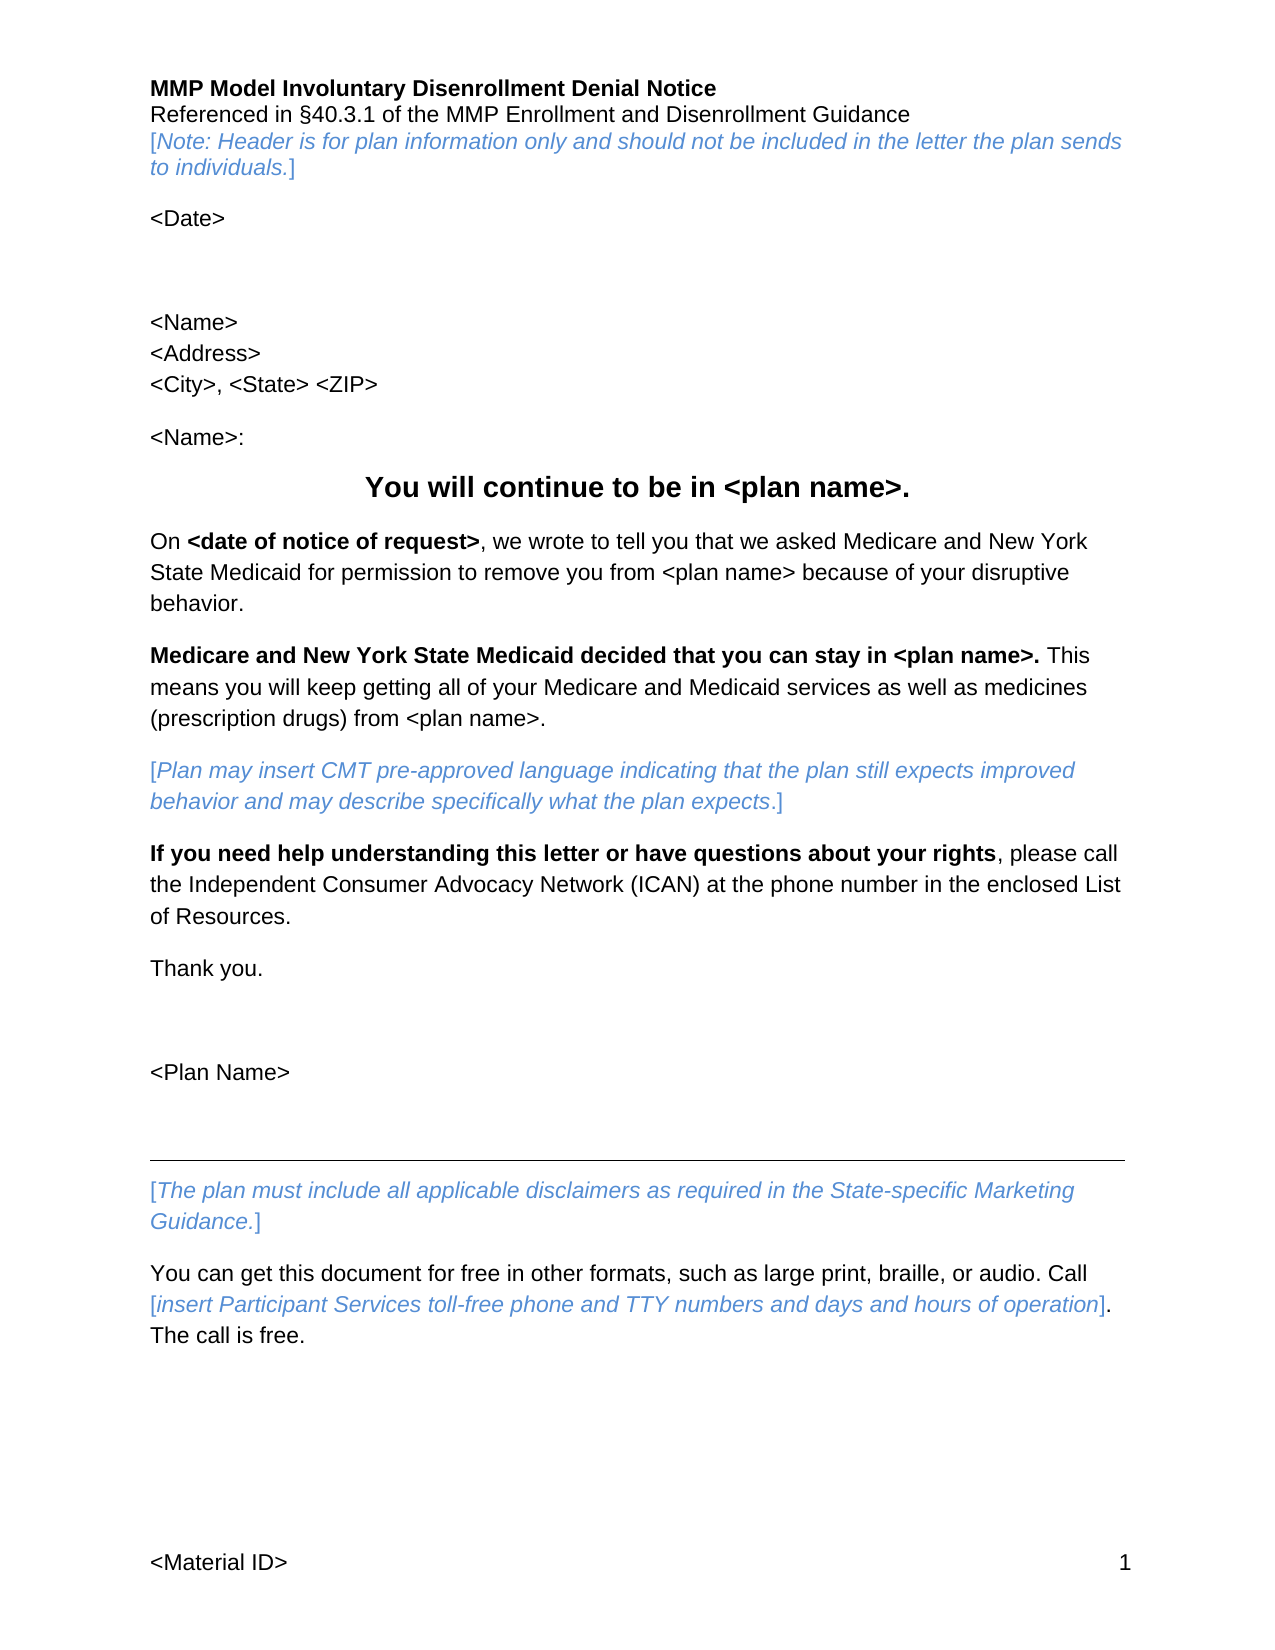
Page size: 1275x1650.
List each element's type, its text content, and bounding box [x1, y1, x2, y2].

text <Plan Name> [150, 1055, 1125, 1087]
text Thank you. [150, 951, 1125, 982]
text [Plan may insert CMT pre-approved language indicating that the plan still expects improved behavior and may describe specifically what the plan expects.] [150, 753, 1125, 816]
text <Name> <Address> <City>, <State> <ZIP> [150, 305, 1125, 399]
text If you need help understanding this letter or have questions about your rights, please call the Independent Consumer Advocacy Network (ICAN) at the phone number in the enclosed List of Resources. [150, 837, 1125, 930]
text [The plan must include all applicable disclaimers as required in the State-specific Marketing Guidance.] [150, 1161, 1125, 1236]
text You can get this document for free in other formats, such as large print, braille, or audio. Call [insert Participant Services toll-free phone and TTY numbers and days and hours of operation]. The call is free. [150, 1256, 1125, 1350]
text <Name>: [150, 420, 1125, 451]
text <Date> [150, 201, 1125, 232]
text Medicare and New York State Medicaid decided that you can stay in <plan name>. This means you will keep getting all of your Medicare and Medicaid services as well as medicines (prescription drugs) from <plan name>. [150, 639, 1125, 732]
text On <date of notice of request>, we wrote to tell you that we asked Medicare and New York State Medicaid for permission to remove you from <plan name> because of your disruptive behavior. [150, 524, 1125, 618]
text You will continue to be in <plan name>. [150, 472, 1125, 503]
